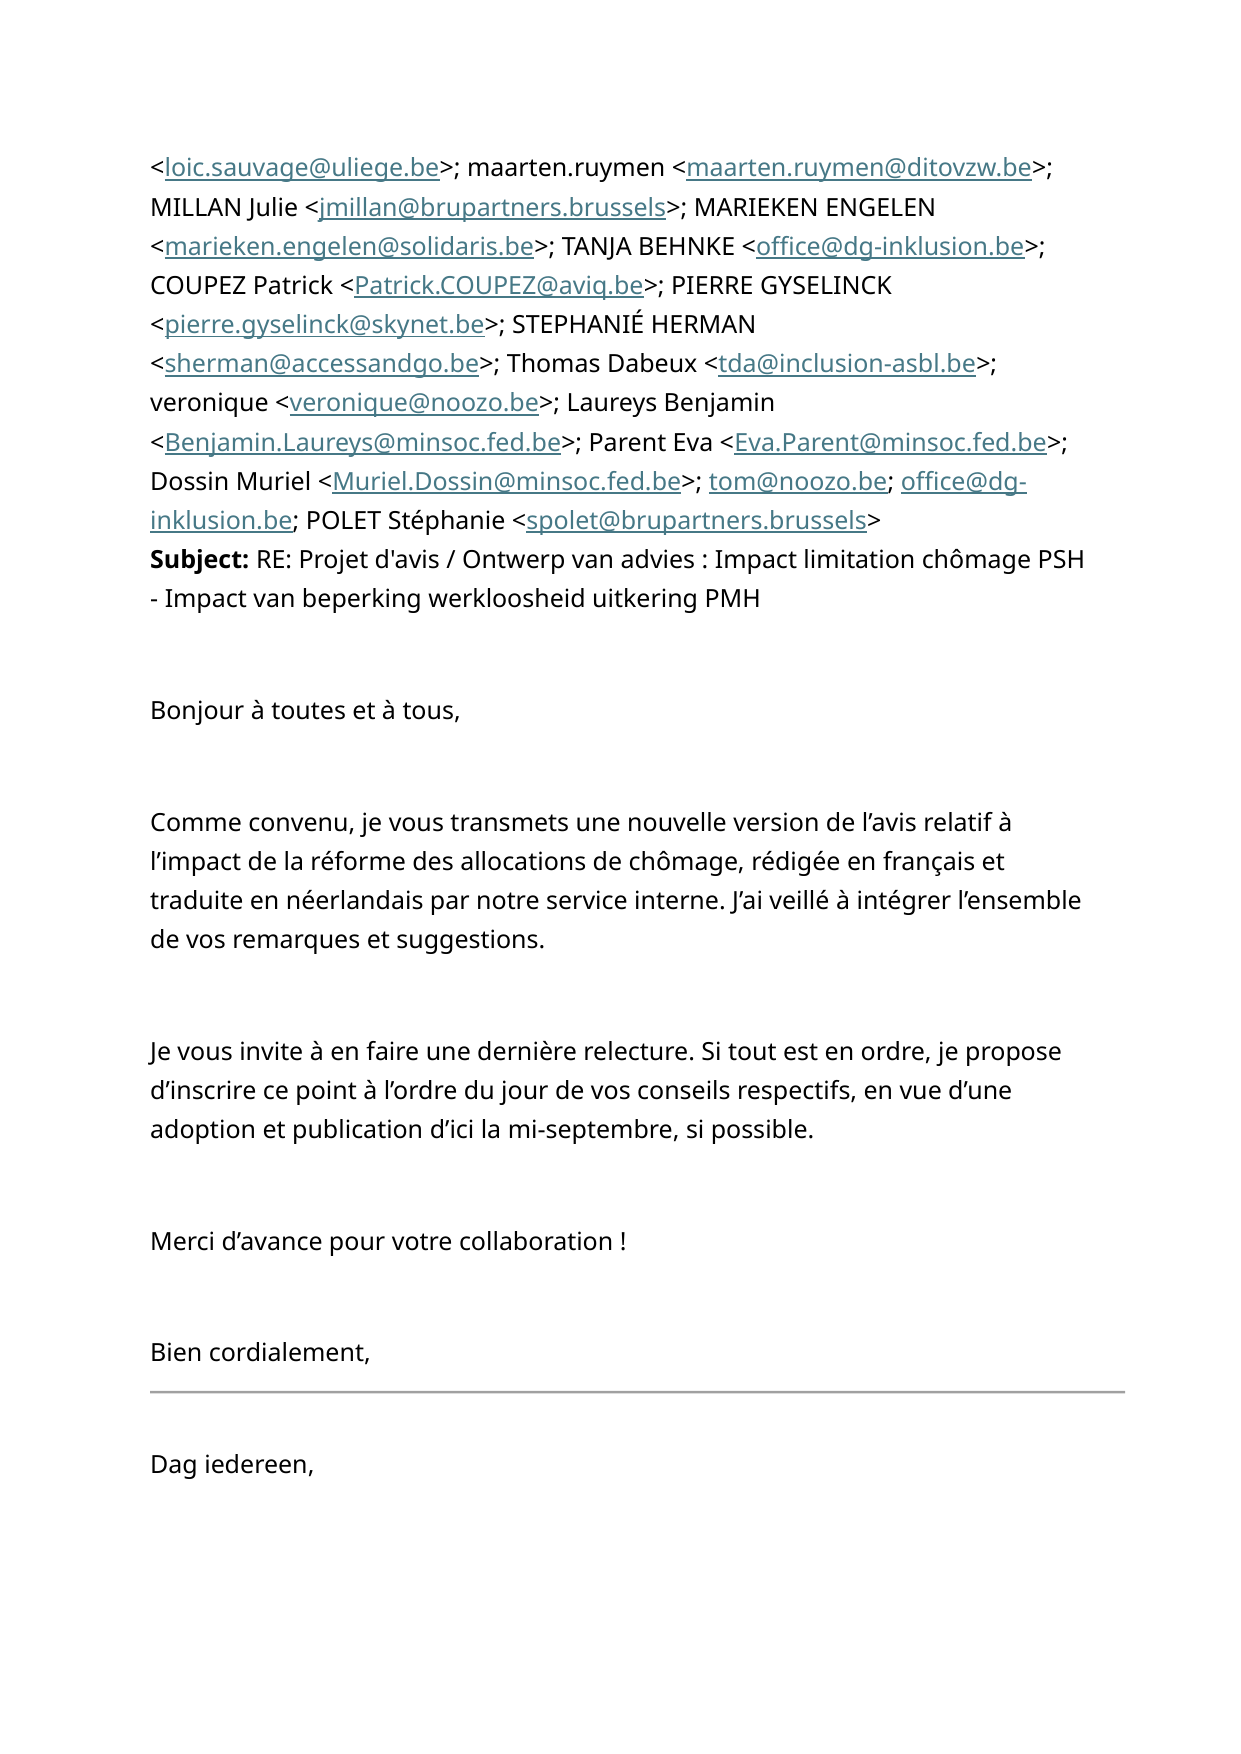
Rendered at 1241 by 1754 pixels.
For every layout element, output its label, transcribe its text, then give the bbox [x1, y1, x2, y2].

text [150, 150, 1090, 615]
text Je vous invite à en faire une dernière relecture. Si tout est en ordre, je propose d’inscrire ce point à l’ordre du jour de vos conseils respectifs, en vue d’une adoption et publication d’ici la mi-septembre, si possible. [150, 1033, 1090, 1146]
text Bonjour à toutes et à tous, [150, 692, 1090, 727]
text Bien cordialement, [150, 1335, 1090, 1369]
text Merci d’avance pour votre collaboration ! [150, 1223, 1090, 1257]
text Dag iedereen, [150, 1447, 1090, 1481]
text Comme convenu, je vous transmets une nouvelle version de l’avis relatif à l’impact de la réforme des allocations de chômage, rédigée en français et traduite en néerlandais par notre service interne. J’ai veillé à intégrer l’ensemble de vos remarques et suggestions. [150, 804, 1090, 956]
